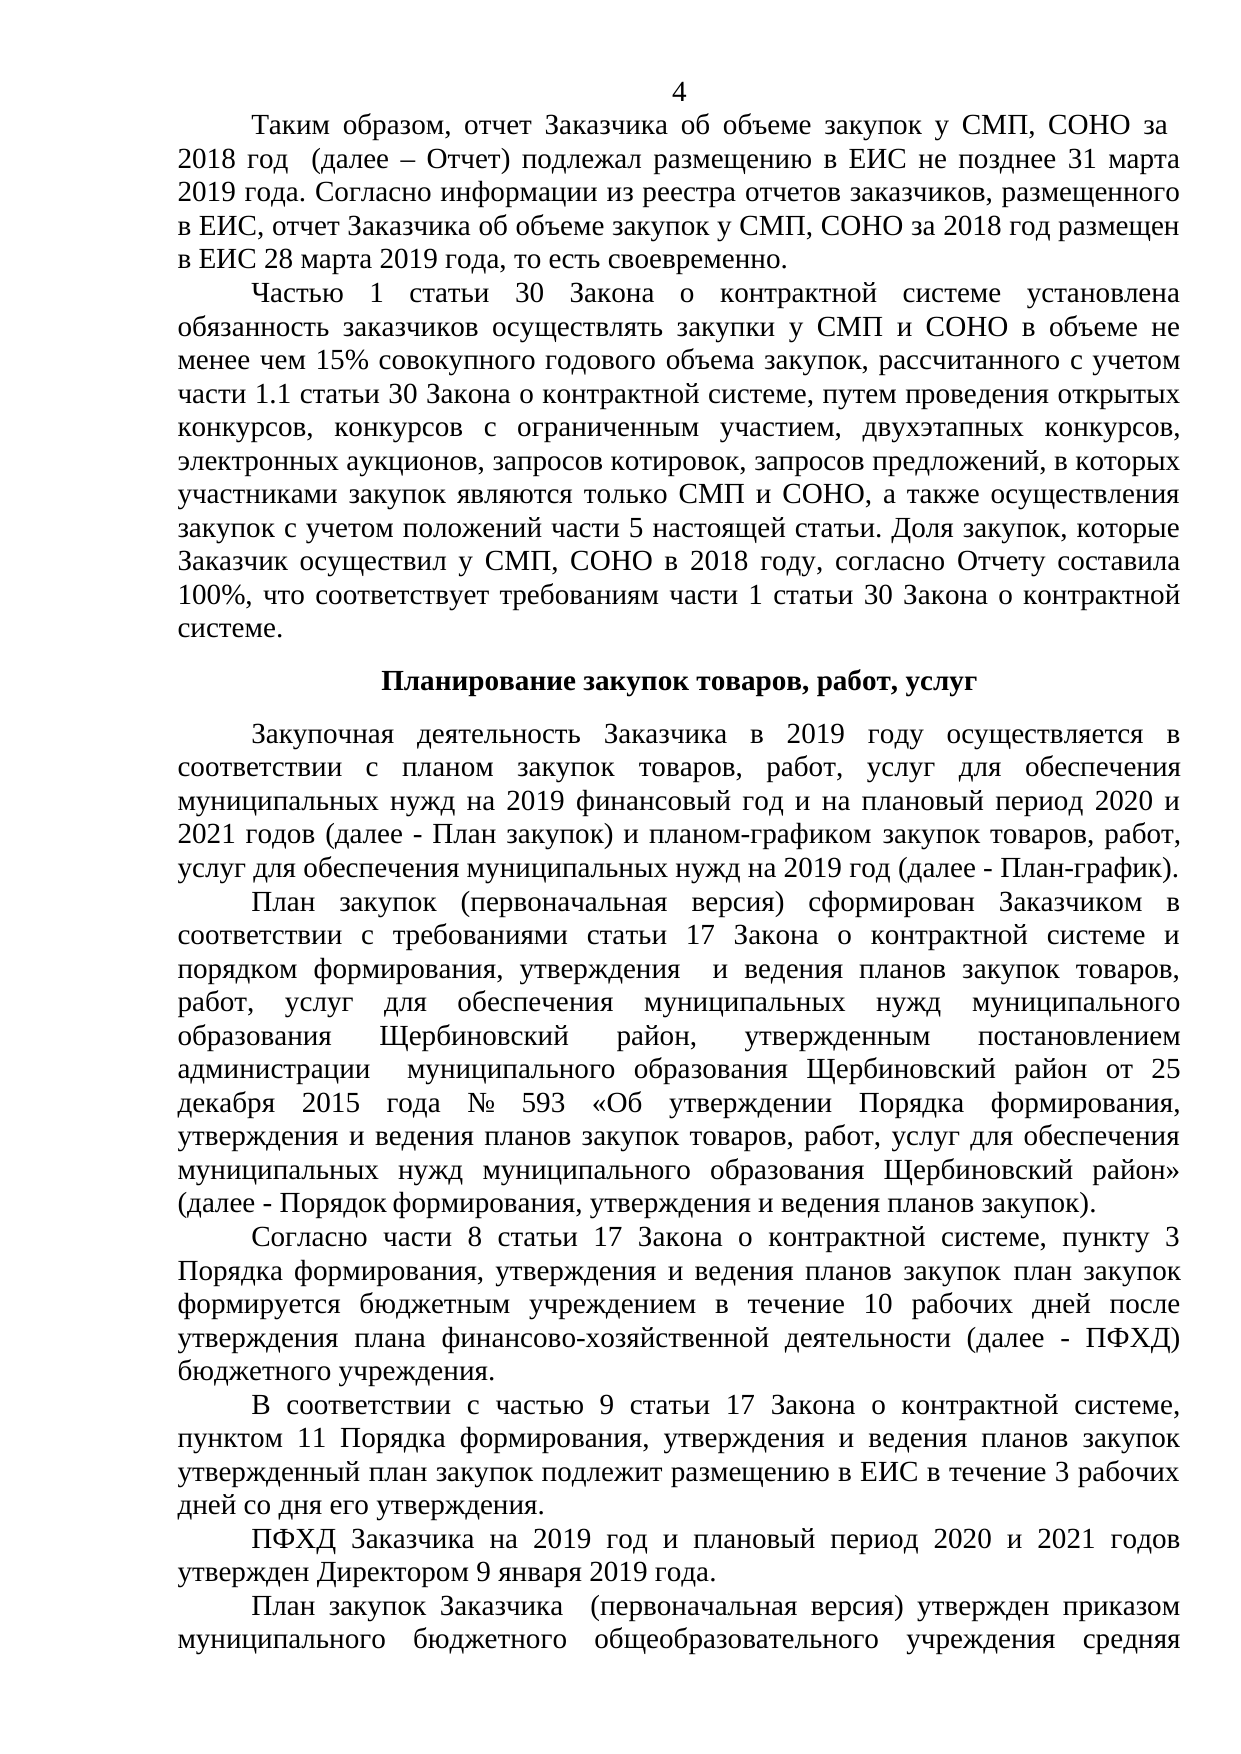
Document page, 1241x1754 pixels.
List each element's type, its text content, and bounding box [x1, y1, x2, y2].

text ПФХД Заказчика на 2019 год и плановый период 2020 и 2021 годов утвержден Директором 9 января 2019 года. [177, 1521, 1181, 1588]
text Планирование закупок товаров, работ, услуг [177, 663, 1181, 697]
text Таким образом, отчет Заказчика об объеме закупок у СМП, СОНО за 2018 год (далее – Отчет) подлежал размещению в ЕИС не позднее 31 марта 2019 года. Согласно информации из реестра отчетов заказчиков, размещенного в ЕИС, отчет Заказчика об объеме закупок у СМП, СОНО за 2018 год размещен в ЕИС 28 марта 2019 года, то есть своевременно. [177, 107, 1181, 275]
text Закупочная деятельность Заказчика в 2019 году осуществляется в соответствии с планом закупок товаров, работ, услуг для обеспечения муниципальных нужд на 2019 финансовый год и на плановый период 2020 и 2021 годов (далее - План закупок) и планом-графиком закупок товаров, работ, услуг для обеспечения муниципальных нужд на 2019 год (далее - План-график). [177, 716, 1181, 884]
text Согласно части 8 статьи 17 Закона о контрактной системе, пункту 3 Порядка формирования, утверждения и ведения планов закупок план закупок формируется бюджетным учреждением в течение 10 рабочих дней после утверждения плана финансово-хозяйственной деятельности (далее - ПФХД) бюджетного учреждения. [177, 1219, 1181, 1387]
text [177, 1588, 1181, 1655]
text Частью 1 статьи 30 Закона о контрактной системе установлена обязанность заказчиков осуществлять закупки у СМП и СОНО в объеме не менее чем 15% совокупного годового объема закупок, рассчитанного с учетом части 1.1 статьи 30 Закона о контрактной системе, путем проведения открытых конкурсов, конкурсов с ограниченным участием, двухэтапных конкурсов, электронных аукционов, запросов котировок, запросов предложений, в которых участниками закупок являются только СМП и СОНО, а также осуществления закупок с учетом положений части 5 настоящей статьи. Доля закупок, которые Заказчик осуществил у СМП, СОНО в 2018 году, согласно Отчету составила 100%, что соответствует требованиям части 1 статьи 30 Закона о контрактной системе. [177, 275, 1181, 644]
text План закупок (первоначальная версия) сформирован Заказчиком в соответствии с требованиями статьи 17 Закона о контрактной системе и порядком формирования, утверждения и ведения планов закупок товаров, работ, услуг для обеспечения муниципальных нужд муниципального образования Щербиновский район, утвержденным постановлением администрации муниципального образования Щербиновский район от 25 декабря 2015 года № 593 «Об утверждении Порядка формирования, утверждения и ведения планов закупок товаров, работ, услуг для обеспечения муниципальных нужд муниципального образования Щербиновский район» (далее - Порядок формирования, утверждения и ведения планов закупок). [177, 884, 1181, 1219]
text В соответствии с частью 9 статьи 17 Закона о контрактной системе, пунктом 11 Порядка формирования, утверждения и ведения планов закупок утвержденный план закупок подлежит размещению в ЕИС в течение 3 рабочих дней со дня его утверждения. [177, 1387, 1181, 1521]
